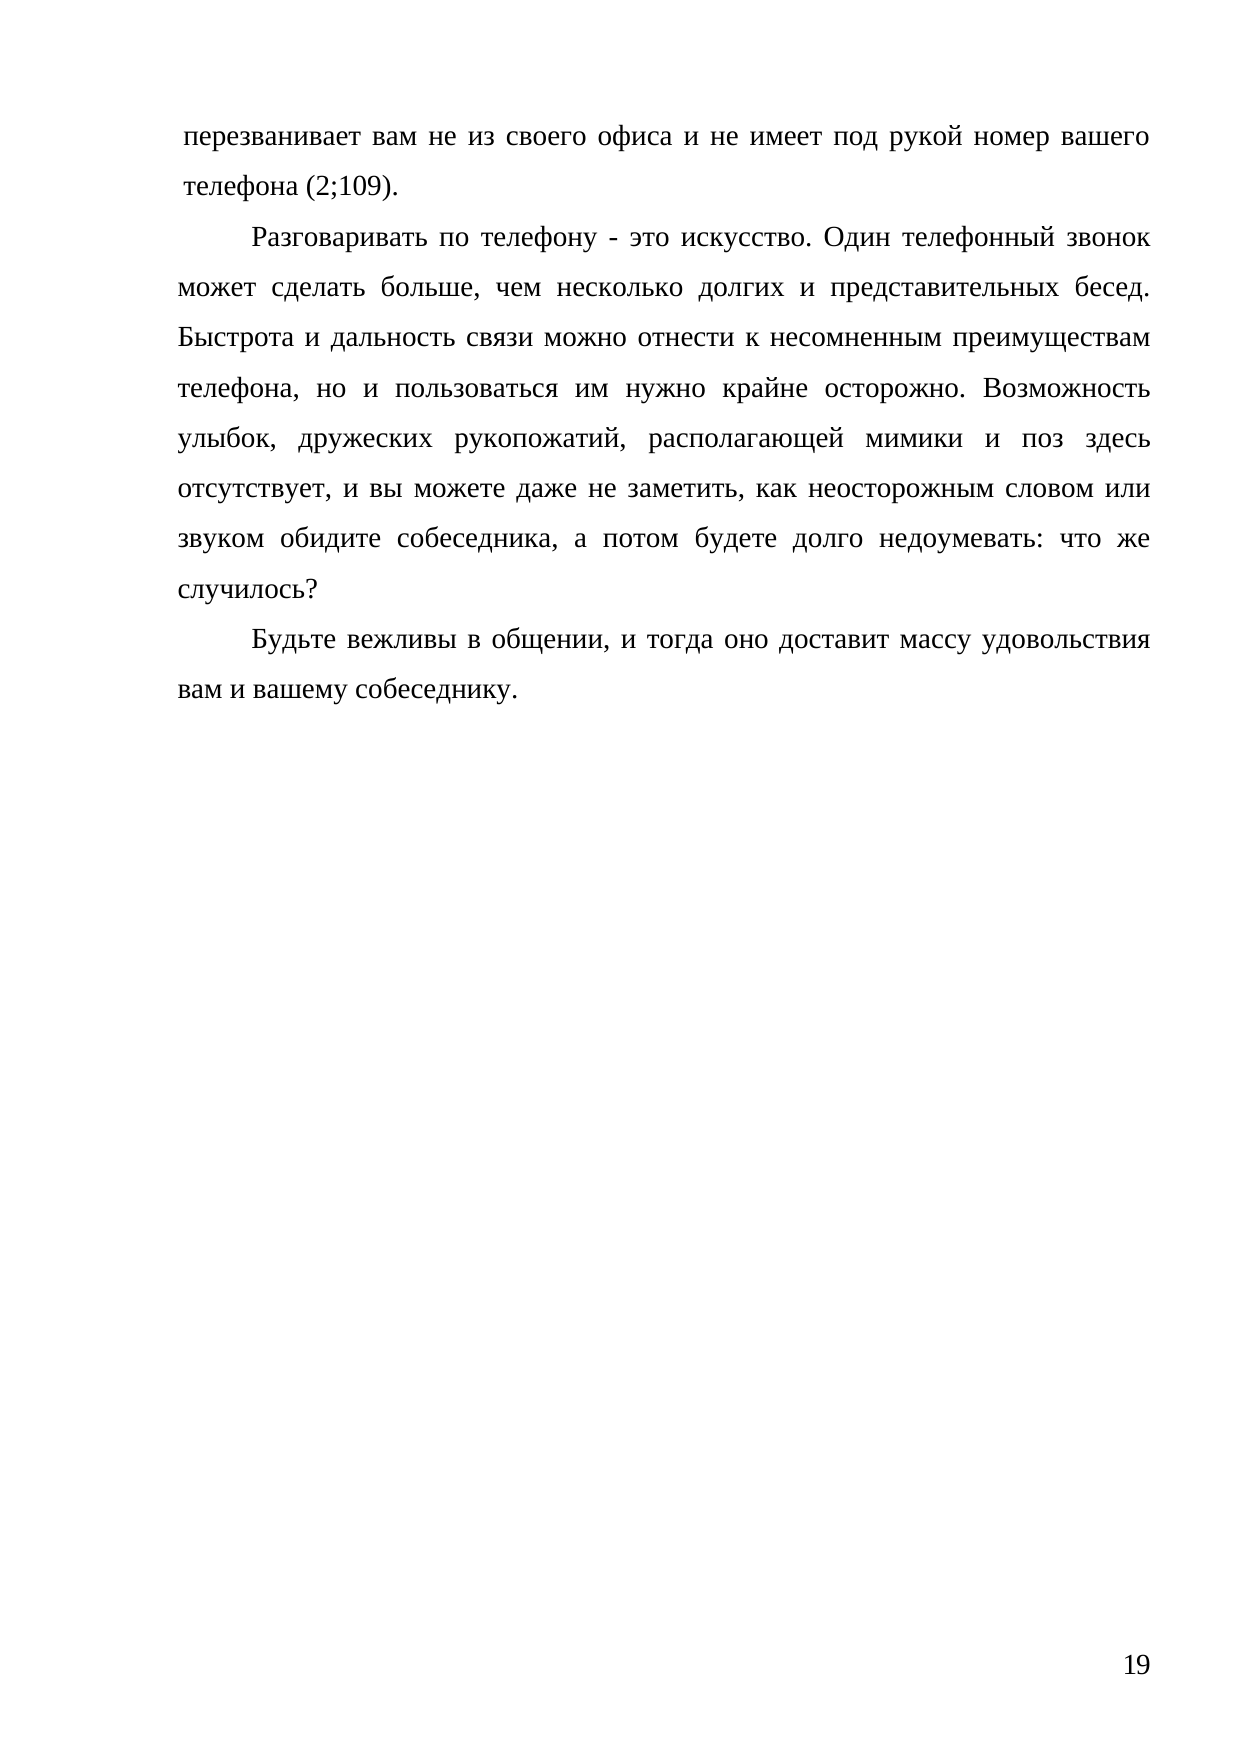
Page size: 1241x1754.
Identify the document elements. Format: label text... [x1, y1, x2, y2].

text Будьте вежливы в общении, и тогда оно доставит массу удовольствия вам и вашему собеседнику. [177, 621, 1152, 705]
text Разговаривать по телефону - это искусство. Один телефонный звонок может сделать больше, чем несколько долгих и представительных бесед. Быстрота и дальность связи можно отнести к несомненным преимуществам телефона, но и пользоваться им нужно крайне осторожно. Возможность улыбок, дружеских рукопожатий, располагающей мимики и поз здесь отсутствует, и вы можете даже не заметить, как неосторожным словом или звуком обидите собеседника, а потом будете долго недоумевать: что же случилось? [177, 219, 1152, 604]
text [183, 118, 1152, 202]
